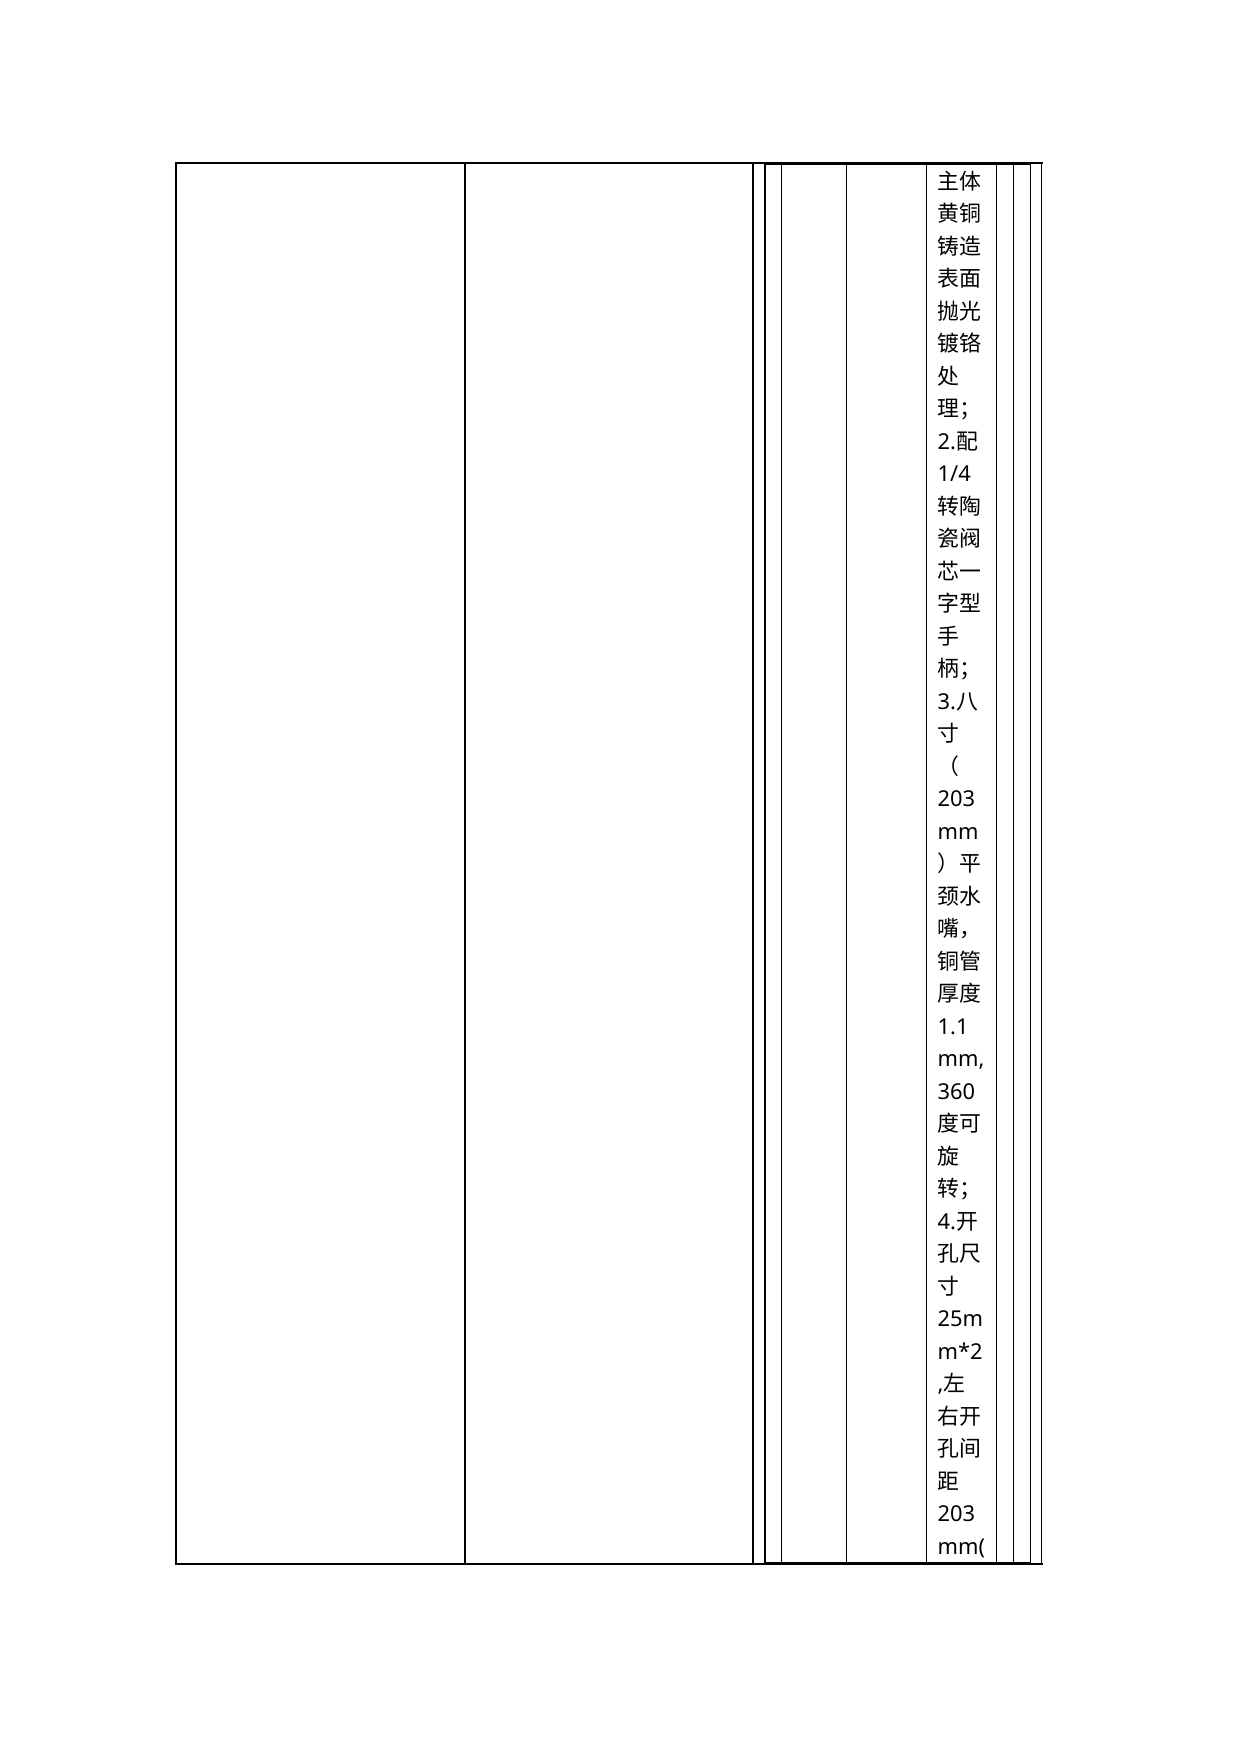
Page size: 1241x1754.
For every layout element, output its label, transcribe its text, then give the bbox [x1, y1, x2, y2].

table_cell [754, 164, 764, 1563]
table_cell [466, 164, 752, 1563]
table_cell [1014, 165, 1030, 1562]
table_cell [847, 165, 926, 1562]
table_cell [927, 165, 996, 1562]
table_cell [997, 165, 1013, 1562]
table_cell 1 [177, 164, 464, 1563]
table_cell [782, 165, 846, 1562]
table_cell [766, 165, 781, 1562]
table_cell [1031, 164, 1041, 1563]
